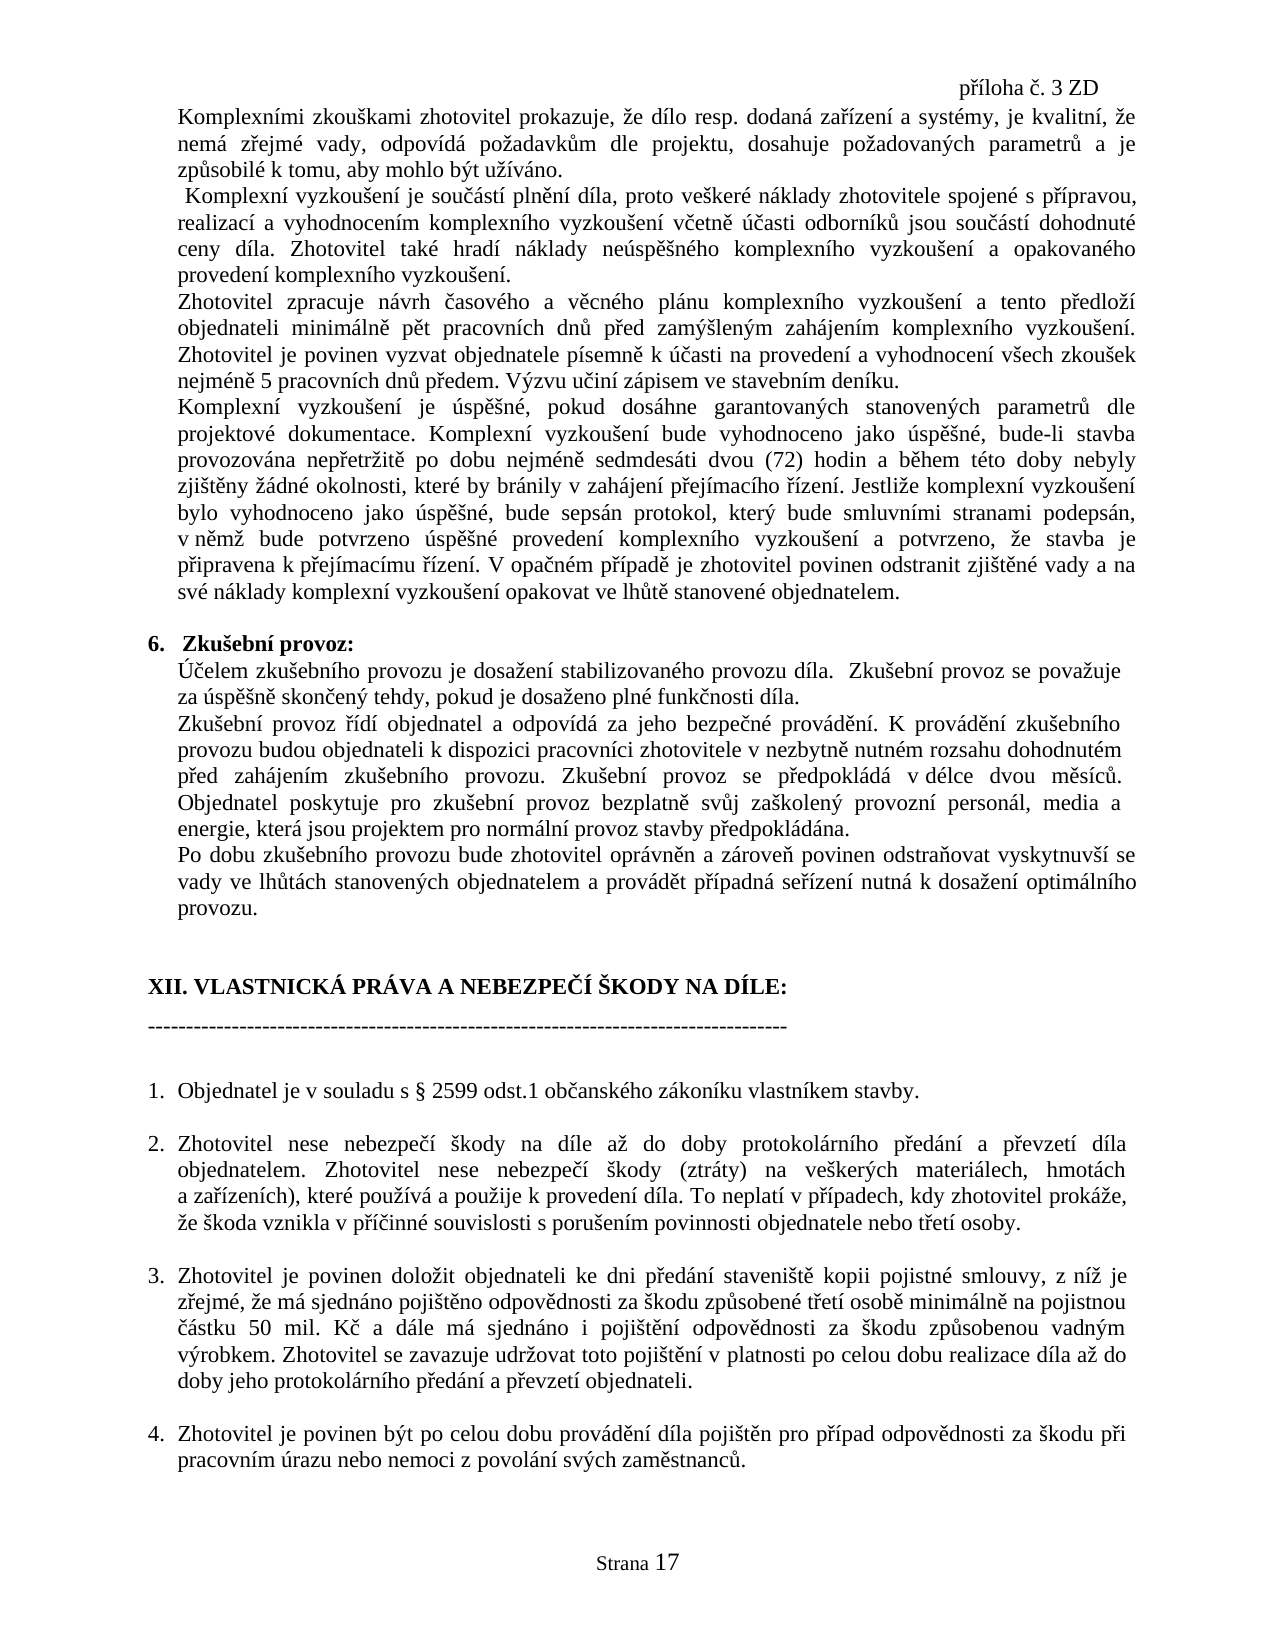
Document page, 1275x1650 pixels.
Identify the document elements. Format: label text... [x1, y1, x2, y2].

text Zhotovitel zpracuje návrh časového a věcného plánu komplexního vyzkoušení a tento předloží objednateli minimálně pět pracovních dnů před zamýšleným zahájením komplexního vyzkoušení. Zhotovitel je povinen vyzvat objednatele písemně k účasti na provedení a vyhodnocení všech zkoušek nejméně 5 pracovních dnů předem. Výzvu učiní zápisem ve stavebním deníku. [177, 288, 1137, 393]
list Zhotovitel je povinen doložit objednateli ke dni předání staveniště kopii pojistné smlouvy, z níž je zřejmé, že má sjednáno pojištěno odpovědnosti za škodu způsobené třetí osobě minimálně na pojistnou částku 50 mil. Kč a dále má sjednáno i pojištění odpovědnosti za škodu způsobenou vadným výrobkem. Zhotovitel se zavazuje udržovat toto pojištění v platnosti po celou dobu realizace díla až do doby jeho protokolárního předání a převzetí objednateli. [148, 1262, 1127, 1393]
list Zhotovitel je povinen být po celou dobu provádění díla pojištěn pro případ odpovědnosti za škodu při pracovním úrazu nebo nemoci z povolání svých zaměstnanců. [148, 1420, 1127, 1472]
text Po dobu zkušebního provozu bude zhotovitel oprávněn a zároveň povinen odstraňovat vyskytnuvší se vady ve lhůtách stanovených objednatelem a provádět případná seřízení nutná k dosažení optimálního provozu. [177, 841, 1137, 920]
text Účelem zkušebního provozu je dosažení stabilizovaného provozu díla. Zkušební provoz se považuje za úspěšně skončený tehdy, pokud je dosaženo plné funkčnosti díla. [177, 657, 1122, 709]
list Objednatel je v souladu s § 2599 odst.1 občanského zákoníku vlastníkem stavby. [148, 1077, 1127, 1103]
text Zkušební provoz řídí objednatel a odpovídá za jeho bezpečné provádění. K provádění zkušebního provozu budou objednateli k dispozici pracovníci zhotovitele v nezbytně nutném rozsahu dohodnutém před zahájením zkušebního provozu. Zkušební provoz se předpokládá v délce dvou měsíců. Objednatel poskytuje pro zkušební provoz bezplatně svůj zaškolený provozní personál, media a energie, která jsou projektem pro normální provoz stavby předpokládána. [177, 709, 1122, 841]
list Zhotovitel nese nebezpečí škody na díle až do doby protokolárního předání a převzetí díla objednatelem. Zhotovitel nese nebezpečí škody (ztráty) na veškerých materiálech, hmotách a zařízeních), které používá a použije k provedení díla. To neplatí v případech, kdy zhotovitel prokáže, že škoda vznikla v příčinné souvislosti s porušením povinnosti objednatele nebo třetí osoby. [148, 1130, 1127, 1235]
text ------------------------------------------------------------------------------------ [148, 1012, 1127, 1038]
text Komplexní vyzkoušení je součástí plnění díla, proto veškeré náklady zhotovitele spojené s přípravou, realizací a vyhodnocením komplexního vyzkoušení včetně účasti odborníků jsou součástí dohodnuté ceny díla. Zhotovitel také hradí náklady neúspěšného komplexního vyzkoušení a opakovaného provedení komplexního vyzkoušení. [177, 182, 1137, 288]
text Komplexní vyzkoušení je úspěšné, pokud dosáhne garantovaných stanovených parametrů dle projektové dokumentace. Komplexní vyzkoušení bude vyhodnoceno jako úspěšné, bude-li stavba provozována nepřetržitě po dobu nejméně sedmdesáti dvou (72) hodin a během této doby nebyly zjištěny žádné okolnosti, které by bránily v zahájení přejímacího řízení. Jestliže komplexní vyzkoušení bylo vyhodnoceno jako úspěšné, bude sepsán protokol, který bude smluvními stranami podepsán, v němž bude potvrzeno úspěšné provedení komplexního vyzkoušení a potvrzeno, že stavba je připravena k přejímacímu řízení. V opačném případě je zhotovitel povinen odstranit zjištěné vady a na své náklady komplexní vyzkoušení opakovat ve lhůtě stanovené objednatelem. [177, 393, 1137, 604]
text Komplexními zkouškami zhotovitel prokazuje, že dílo resp. dodaná zařízení a systémy, je kvalitní, že nemá zřejmé vady, odpovídá požadavkům dle projektu, dosahuje požadovaných parametrů a je způsobilé k tomu, aby mohlo být užíváno. [177, 103, 1137, 182]
text 6. Zkušební provoz: [148, 631, 1137, 657]
text XII. VLASTNICKÁ PRÁVA A NEBEZPEČÍ ŠKODY NA DÍLE: [148, 973, 1137, 999]
